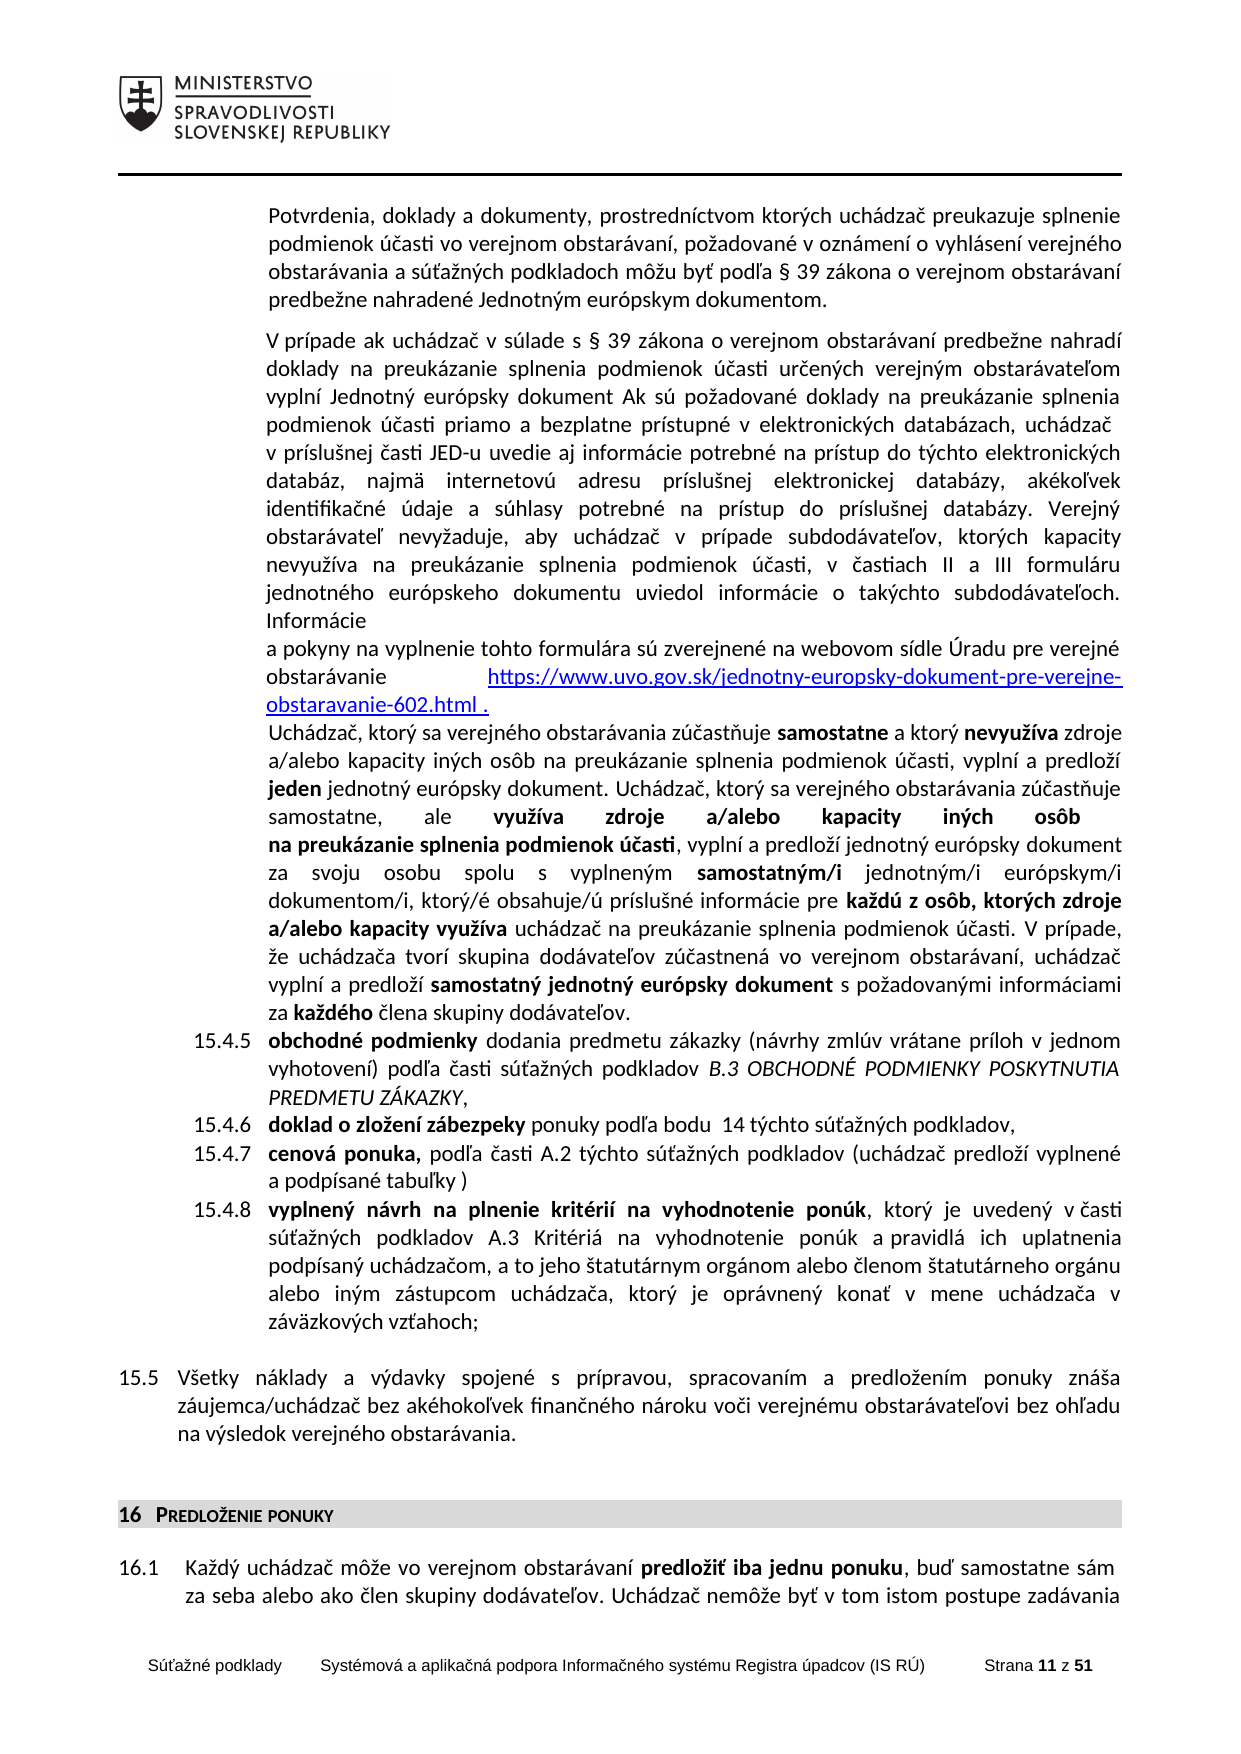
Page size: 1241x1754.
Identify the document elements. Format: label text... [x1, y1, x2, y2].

list obchodné podmienky dodania predmetu zákazky (návrhy zmlúv vrátane príloh v jednom vyhotovení) podľa časti súťažných podkladov B.3 OBCHODNÉ PODMIENKY POSKYTNUTIA PREDMETU ZÁKAZKY, [193, 1027, 1122, 1111]
list cenová ponuka, podľa časti A.2 týchto súťažných podkladov (uchádzač predloží vyplnené a podpísané tabuľky ) [193, 1139, 1122, 1195]
list Všetky náklady a výdavky spojené s prípravou, spracovaním a predložením ponuky znáša záujemca/uchádzač bez akéhokoľvek finančného nároku voči verejnému obstarávateľovi bez ohľadu na výsledok verejného obstarávania. [118, 1363, 1122, 1447]
picture [118, 73, 390, 144]
subtitle Predloženie ponuky [118, 1500, 1122, 1528]
text Potvrdenia, doklady a dokumenty, prostredníctvom ktorých uchádzač preukazuje splnenie podmienok účasti vo verejnom obstarávaní, požadované v oznámení o vyhlásení verejného obstarávania a súťažných podkladoch môžu byť podľa § 39 zákona o verejnom obstarávaní predbežne nahradené Jednotným európskym dokumentom. [268, 201, 1122, 313]
text V prípade ak uchádzač v súlade s § 39 zákona o verejnom obstarávaní predbežne nahradí doklady na preukázanie splnenia podmienok účasti určených verejným obstarávateľom vyplní Jednotný európsky dokument Ak sú požadované doklady na preukázanie splnenia podmienok účasti priamo a bezplatne prístupné v elektronických databázach, uchádzač v príslušnej časti JED-u uvedie aj informácie potrebné na prístup do týchto elektronických databáz, najmä internetovú adresu príslušnej elektronickej databázy, akékoľvek identifikačné údaje a súhlasy potrebné na prístup do príslušnej databázy. Verejný obstarávateľ nevyžaduje, aby uchádzač v prípade subdodávateľov, ktorých kapacity nevyužíva na preukázanie splnenia podmienok účasti, v častiach II a III formuláru jednotného európskeho dokumentu uviedol informácie o takýchto subdodávateľoch. Informácie a pokyny na vyplnenie tohto formulára sú zverejnené na webovom sídle Úradu pre verejné obstarávanie https://www.uvo.gov.sk/jednotny-europsky-dokument-pre-verejne-obstaravanie-602.html . [266, 326, 1122, 718]
list vyplnený návrh na plnenie kritérií na vyhodnotenie ponúk, ktorý je uvedený v časti súťažných podkladov A.3 Kritériá na vyhodnotenie ponúk a pravidlá ich uplatnenia podpísaný uchádzačom, a to jeho štatutárnym orgánom alebo členom štatutárneho orgánu alebo iným zástupcom uchádzača, ktorý je oprávnený konať v mene uchádzača v záväzkových vzťahoch; [193, 1195, 1122, 1335]
list doklad o zložení zábezpeky ponuky podľa bodu 14 týchto súťažných podkladov, [193, 1111, 1122, 1139]
text Uchádzač, ktorý sa verejného obstarávania zúčastňuje samostatne a ktorý nevyužíva zdroje a/alebo kapacity iných osôb na preukázanie splnenia podmienok účasti, vyplní a predloží jeden jednotný európsky dokument. Uchádzač, ktorý sa verejného obstarávania zúčastňuje samostatne, ale využíva zdroje a/alebo kapacity iných osôb na preukázanie splnenia podmienok účasti, vyplní a predloží jednotný európsky dokument za svoju osobu spolu s vyplneným samostatným/i jednotným/i európskym/i dokumentom/i, ktorý/é obsahuje/ú príslušné informácie pre každú z osôb, ktorých zdroje a/alebo kapacity využíva uchádzač na preukázanie splnenia podmienok účasti. V prípade, že uchádzača tvorí skupina dodávateľov zúčastnená vo verejnom obstarávaní, uchádzač vyplní a predloží samostatný jednotný európsky dokument s požadovanými informáciami za každého člena skupiny dodávateľov. [268, 718, 1122, 1027]
